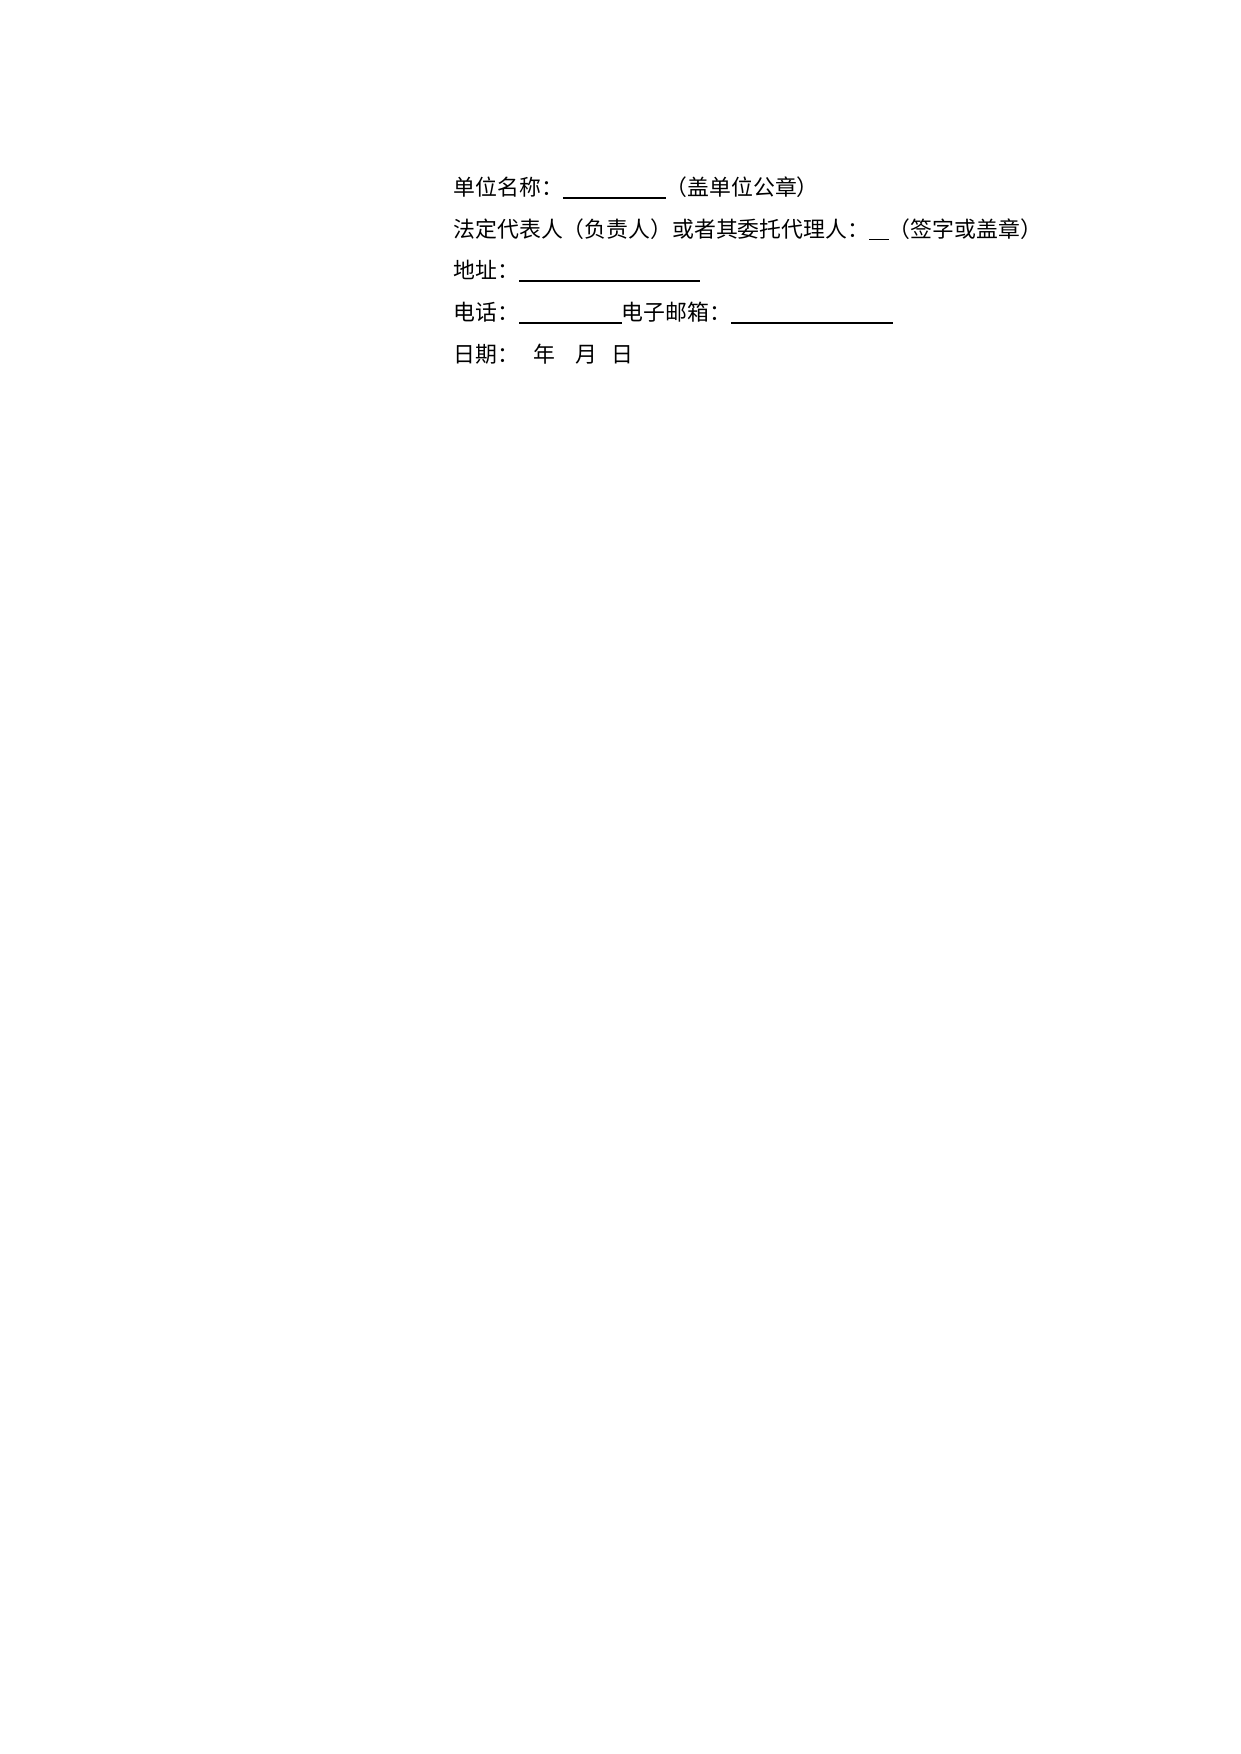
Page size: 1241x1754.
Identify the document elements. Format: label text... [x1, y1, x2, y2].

text 单位名称： （盖单位公章） [187, 162, 1053, 204]
text 地址： [187, 245, 1053, 287]
text 法定代表人（负责人）或者其委托代理人： （签字或盖章） [187, 204, 1053, 245]
text 电话： 电子邮箱： [187, 287, 1053, 329]
text 日期： 年 月 日 [187, 329, 1053, 370]
